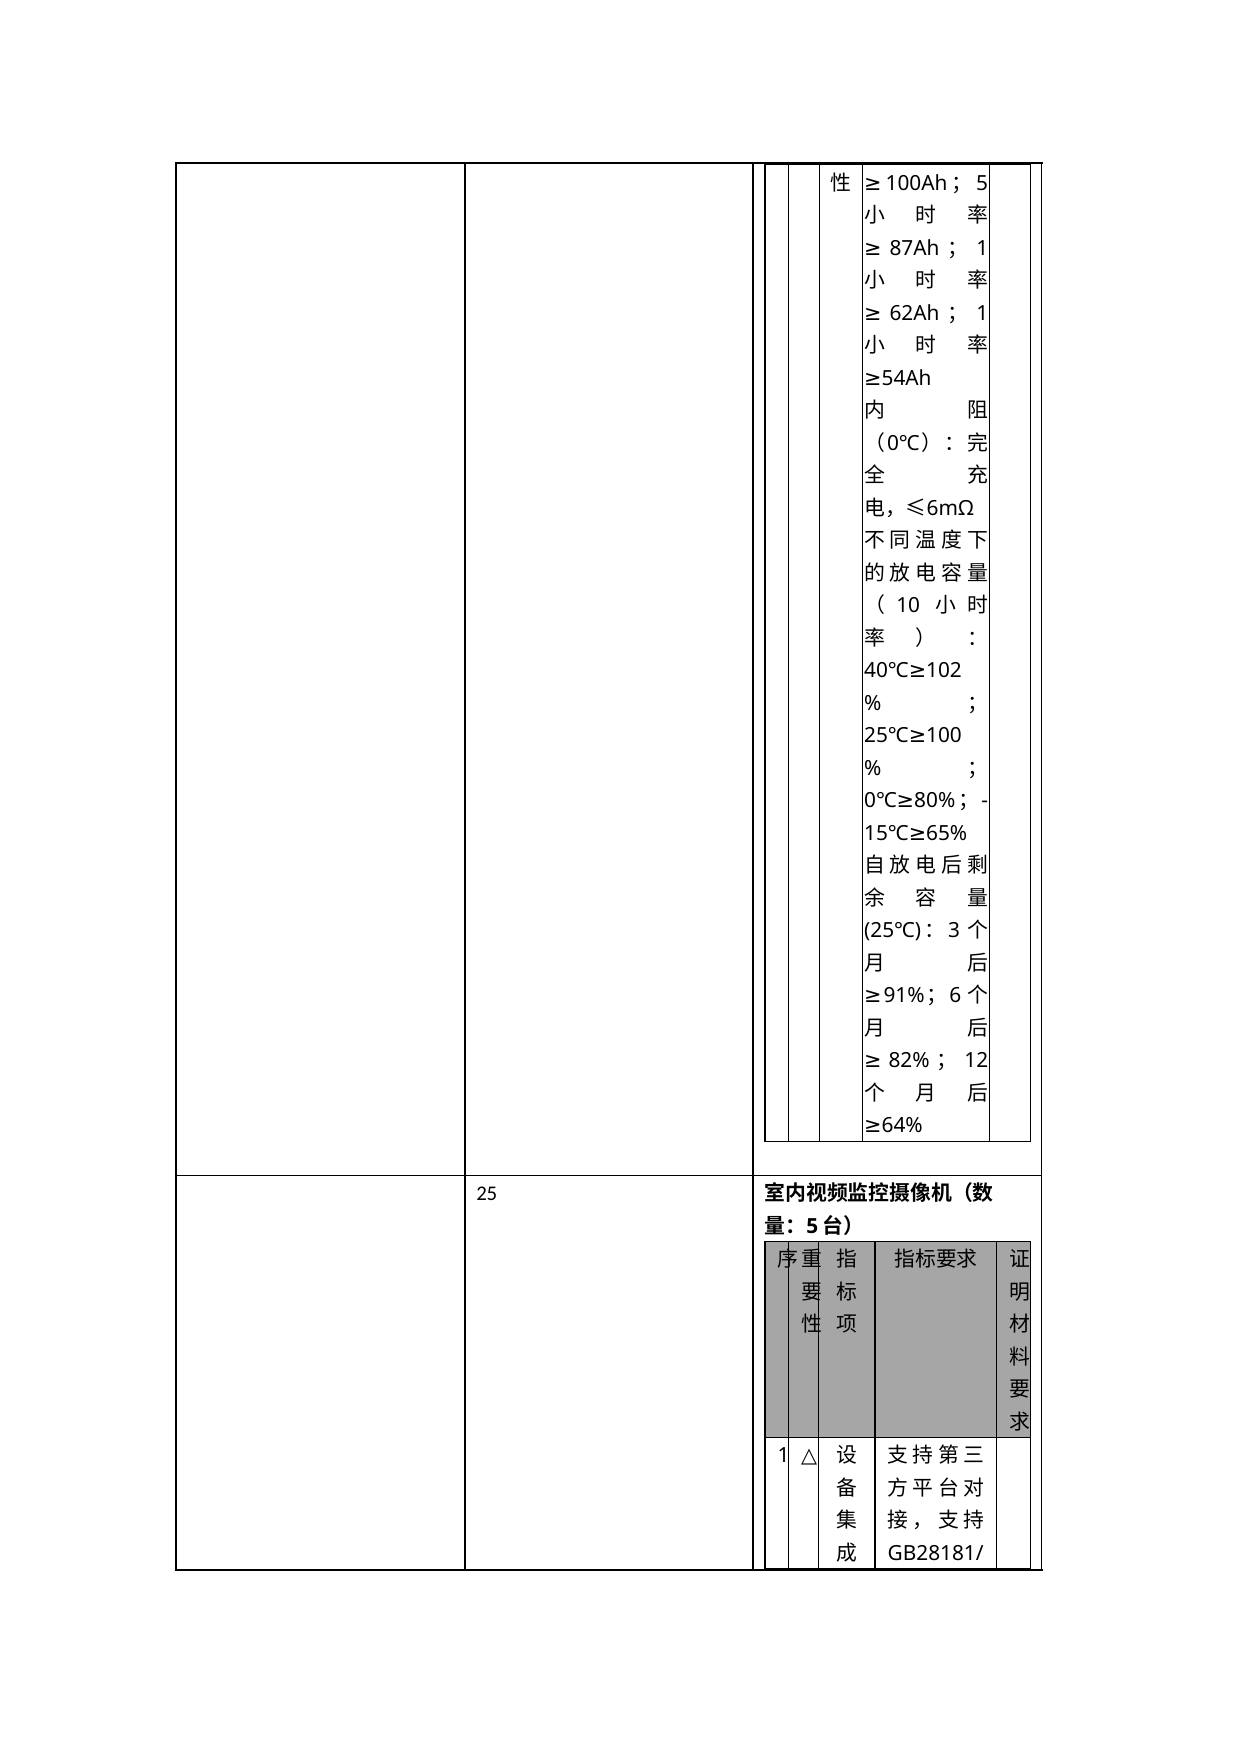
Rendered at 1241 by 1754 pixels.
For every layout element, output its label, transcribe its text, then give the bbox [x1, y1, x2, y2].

table_cell [177, 164, 464, 1175]
table_cell 24 [466, 164, 752, 1175]
table_cell [177, 1176, 464, 1569]
table_cell 25 [466, 1176, 752, 1569]
table_cell 室内视频监控摄像机（数量：5台） [754, 1176, 1041, 1569]
table_cell 电池组（数量：5组） [754, 164, 1041, 1175]
